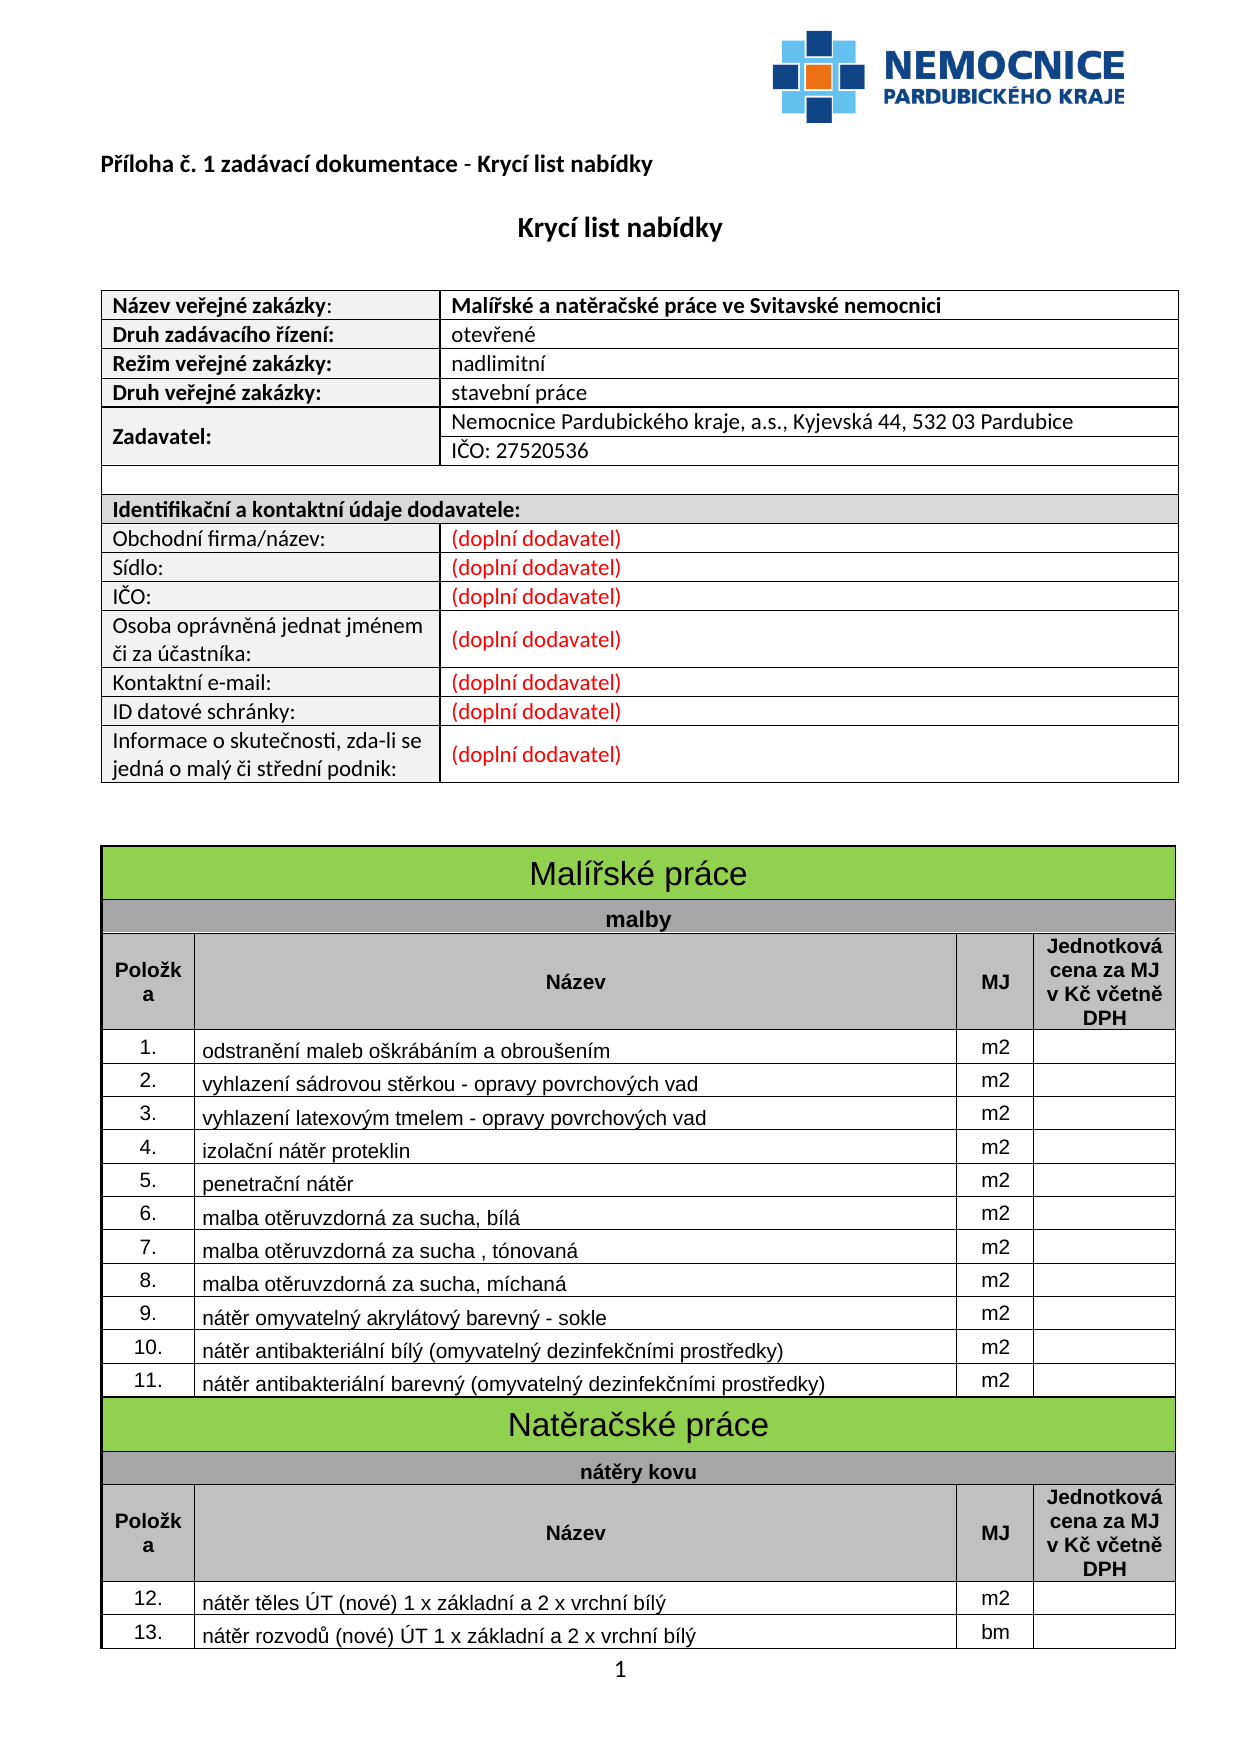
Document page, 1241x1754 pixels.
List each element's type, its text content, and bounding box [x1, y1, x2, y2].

table_cell 12. [103, 1582, 194, 1614]
table_cell izolační nátěr proteklin [195, 1130, 956, 1163]
table_cell penetrační nátěr [195, 1164, 956, 1196]
table_cell (doplní dodavatel) [441, 611, 1178, 667]
table_cell [1034, 1330, 1175, 1363]
table_cell (doplní dodavatel) [441, 668, 1178, 696]
table_cell Název [195, 1485, 956, 1581]
table_cell Natěračské práce [103, 1398, 1175, 1451]
table_cell (doplní dodavatel) [441, 553, 1178, 581]
table_cell Položka [103, 934, 194, 1029]
table_header Malířské a natěračské práce ve Svitavské nemocnici [441, 291, 1178, 319]
table_header Malířské práce [103, 847, 1175, 899]
table_cell nadlimitní [441, 349, 1178, 377]
table_cell [1034, 1197, 1175, 1229]
table_cell nátěr antibakteriální bílý (omyvatelný dezinfekčními prostředky) [195, 1330, 956, 1363]
table_cell [1034, 1097, 1175, 1129]
table_cell stavební práce [441, 379, 1178, 406]
table_cell 4. [103, 1130, 194, 1163]
table_cell 9. [103, 1297, 194, 1329]
table_cell malba otěruvzdorná za sucha, bílá [195, 1197, 956, 1229]
table_cell Zadavatel: [102, 408, 439, 464]
table_cell Druh veřejné zakázky: [102, 379, 439, 406]
table_cell [1034, 1130, 1175, 1163]
table_cell (doplní dodavatel) [441, 726, 1178, 782]
table_cell odstranění maleb oškrábáním a obroušením [195, 1030, 956, 1063]
table_cell m2 [957, 1297, 1033, 1329]
table_cell MJ [957, 934, 1033, 1029]
table_cell vyhlazení latexovým tmelem - opravy povrchových vad [195, 1097, 956, 1129]
table_cell m2 [957, 1582, 1033, 1614]
table_cell Identifikační a kontaktní údaje dodavatele: [102, 495, 1178, 523]
table_cell [1034, 1164, 1175, 1196]
table_cell 5. [103, 1164, 194, 1196]
table_cell m2 [957, 1264, 1033, 1296]
table_cell nátěr rozvodů (nové) ÚT 1 x základní a 2 x vrchní bílý [195, 1615, 956, 1648]
table_cell 8. [103, 1264, 194, 1296]
table_cell 11. [103, 1364, 194, 1396]
table_cell Nemocnice Pardubického kraje, a.s., Kyjevská 44, 532 03 Pardubice [441, 408, 1178, 436]
table_cell m2 [957, 1364, 1033, 1396]
table_cell 10. [103, 1330, 194, 1363]
text Krycí list nabídky [100, 209, 1140, 244]
table_cell m2 [957, 1230, 1033, 1263]
table_cell m2 [957, 1064, 1033, 1096]
table_cell 1. [103, 1030, 194, 1063]
table_cell otevřené [441, 320, 1178, 348]
table_cell m2 [957, 1330, 1033, 1363]
table_cell malba otěruvzdorná za sucha, míchaná [195, 1264, 956, 1296]
table_cell [102, 466, 1178, 494]
table_cell Druh zadávacího řízení: [102, 320, 439, 348]
table_cell MJ [957, 1485, 1033, 1581]
table_cell [1034, 1582, 1175, 1614]
table_cell (doplní dodavatel) [441, 697, 1178, 725]
table_cell nátěr těles ÚT (nové) 1 x základní a 2 x vrchní bílý [195, 1582, 956, 1614]
table_cell [1034, 1030, 1175, 1063]
table_cell Režim veřejné zakázky: [102, 349, 439, 377]
table_cell (doplní dodavatel) [441, 582, 1178, 610]
table_cell m2 [957, 1197, 1033, 1229]
table_cell Jednotková cena za MJ v Kč včetně DPH [1034, 934, 1175, 1029]
table_cell bm [957, 1615, 1033, 1648]
table_cell [1034, 1297, 1175, 1329]
table_cell m2 [957, 1164, 1033, 1196]
table_cell [1034, 1264, 1175, 1296]
picture [771, 29, 1125, 124]
table_cell Osoba oprávněná jednat jménem či za účastníka: [102, 611, 439, 667]
table_cell malby [103, 900, 1175, 932]
table_cell 2. [103, 1064, 194, 1096]
table_cell m2 [957, 1030, 1033, 1063]
table_cell ID datové schránky: [102, 697, 439, 725]
table_cell (doplní dodavatel) [441, 524, 1178, 552]
table_cell m2 [957, 1130, 1033, 1163]
table_cell nátěr antibakteriální barevný (omyvatelný dezinfekčními prostředky) [195, 1364, 956, 1396]
table_cell vyhlazení sádrovou stěrkou - opravy povrchových vad [195, 1064, 956, 1096]
table_cell 13. [103, 1615, 194, 1648]
table_cell [1034, 1230, 1175, 1263]
table_cell nátěry kovu [103, 1452, 1175, 1484]
table_cell malba otěruvzdorná za sucha , tónovaná [195, 1230, 956, 1263]
table_cell m2 [957, 1097, 1033, 1129]
table_cell 6. [103, 1197, 194, 1229]
table_cell 7. [103, 1230, 194, 1263]
table_cell Název [195, 934, 956, 1029]
table_cell Informace o skutečnosti, zda-li se jedná o malý či střední podnik: [102, 726, 439, 782]
table_cell Položka [103, 1485, 194, 1581]
table_cell [1034, 1064, 1175, 1096]
table_header Název veřejné zakázky: [102, 291, 439, 319]
table_cell IČO: 27520536 [441, 437, 1178, 464]
table_cell [1034, 1615, 1175, 1648]
table_cell Obchodní firma/název: [102, 524, 439, 552]
table_cell Jednotková cena za MJ v Kč včetně DPH [1034, 1485, 1175, 1581]
table_cell IČO: [102, 582, 439, 610]
table_cell Sídlo: [102, 553, 439, 581]
table_cell Kontaktní e-mail: [102, 668, 439, 696]
table_cell [1034, 1364, 1175, 1396]
table_cell 3. [103, 1097, 194, 1129]
text Příloha č. 1 zadávací dokumentace - Krycí list nabídky [100, 148, 1140, 178]
table_cell nátěr omyvatelný akrylátový barevný - sokle [195, 1297, 956, 1329]
